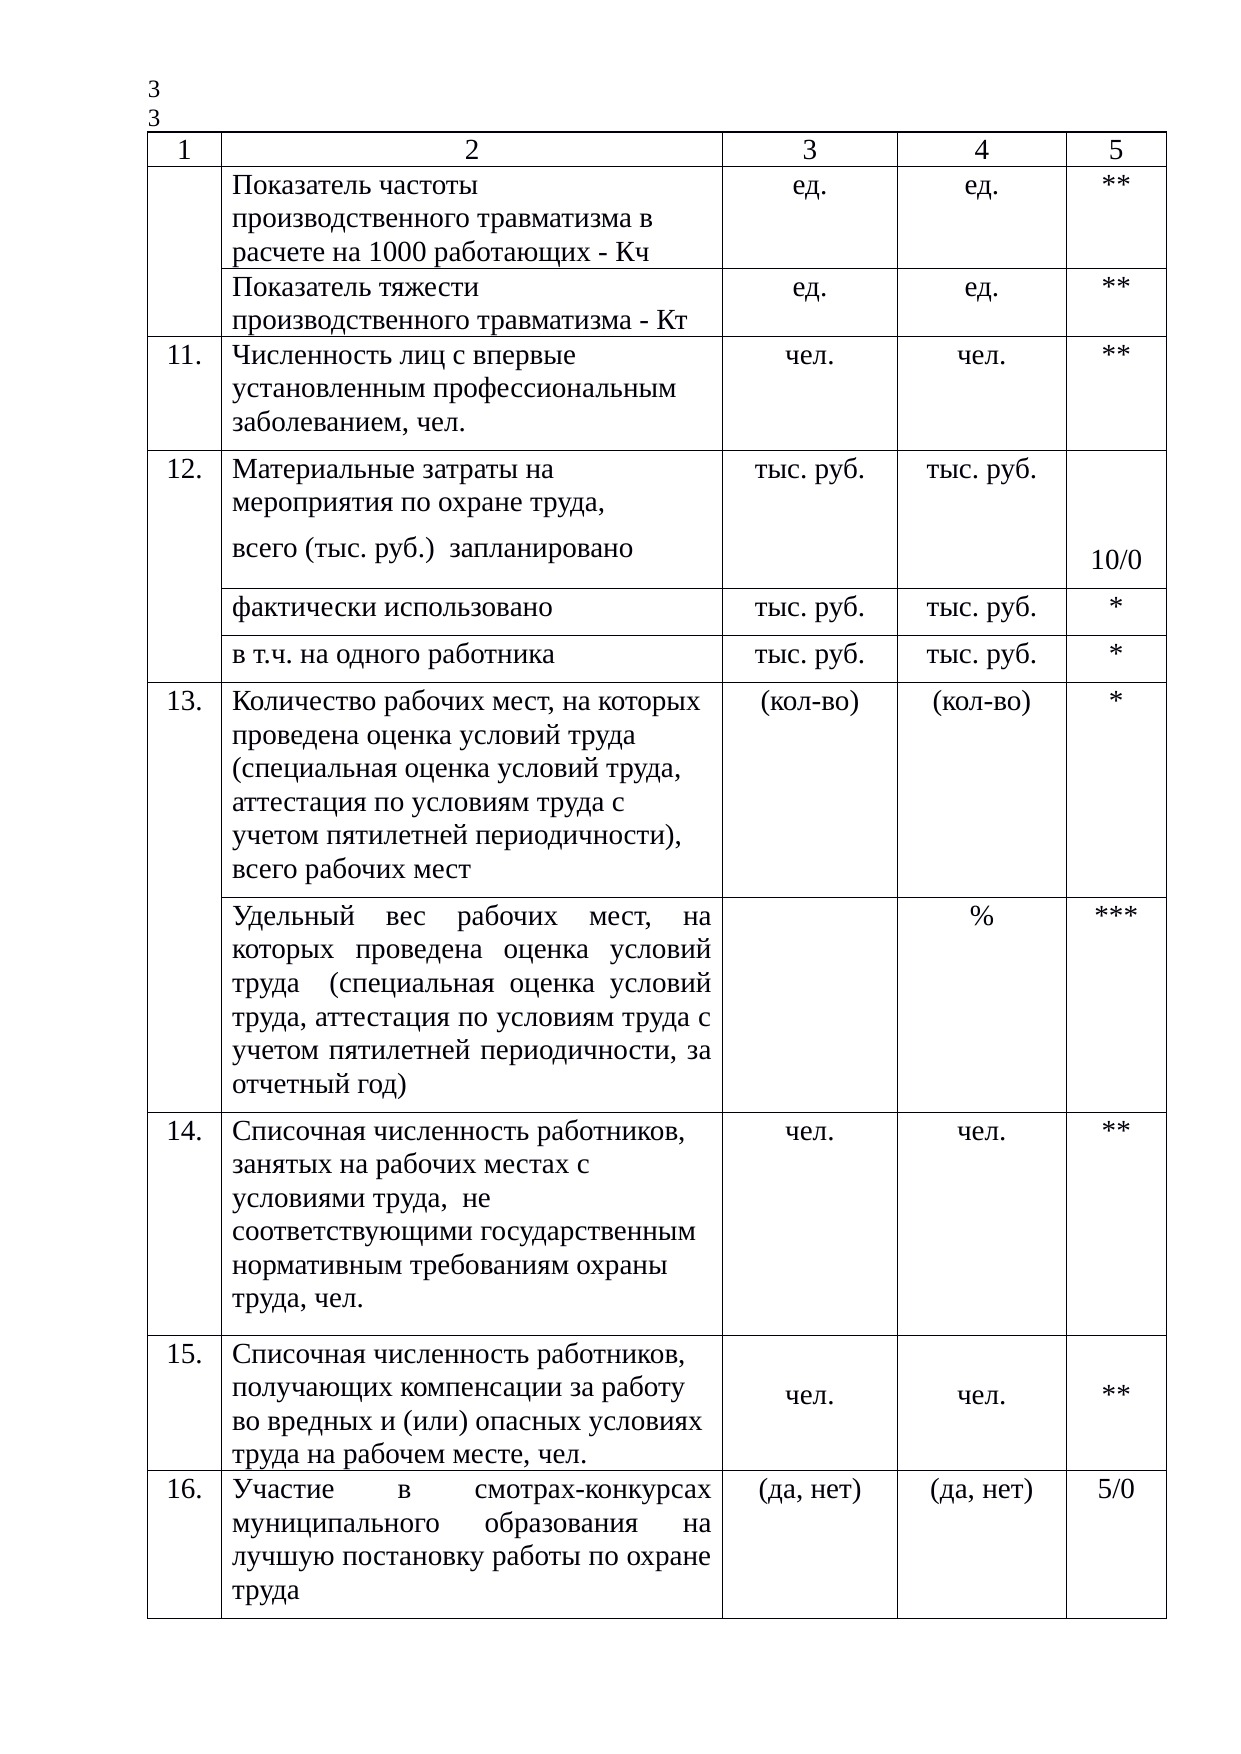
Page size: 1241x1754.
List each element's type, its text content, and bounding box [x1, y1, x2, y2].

table_cell Количество рабочих мест, на которых проведена оценка условий труда (специальная оценка условий труда, аттестация по условиям труда с учетом пятилетней периодичности), всего рабочих мест [222, 683, 722, 897]
table_cell Участие в смотрах-конкурсах муниципального образования на лучшую постановку работы по охране труда [222, 1471, 722, 1618]
table_cell 12. [148, 451, 221, 682]
table_cell ** [1067, 337, 1166, 450]
table_cell 11. [148, 337, 221, 450]
table_cell 5/0 [1067, 1471, 1166, 1618]
table_cell * [1067, 589, 1166, 635]
table_cell чел. [898, 1336, 1066, 1470]
table_cell 14. [148, 1113, 221, 1335]
table_cell ед. [898, 269, 1066, 336]
table_cell Удельный вес рабочих мест, на которых проведена оценка условий труда (специальная оценка условий труда, аттестация по условиям труда с учетом пятилетней периодичности, за отчетный год) [222, 898, 722, 1112]
table_cell ** [1067, 1113, 1166, 1335]
table_cell чел. [723, 337, 897, 450]
table_cell тыс. руб. [723, 451, 897, 588]
table_cell тыс. руб. [723, 589, 897, 635]
table_header 4 [898, 133, 1066, 166]
table_cell 15. [148, 1336, 221, 1470]
table_cell ** [1067, 167, 1166, 268]
table_cell *** [1067, 898, 1166, 1112]
table_cell чел. [898, 1113, 1066, 1335]
table_cell [148, 167, 221, 336]
table_cell чел. [723, 1113, 897, 1335]
table_cell [723, 898, 897, 1112]
table_cell * [1067, 683, 1166, 897]
table_cell (кол-во) [898, 683, 1066, 897]
table_cell тыс. руб. [898, 636, 1066, 682]
table_header 2 [222, 133, 722, 166]
table_cell ед. [723, 269, 897, 336]
table_cell тыс. руб. [723, 636, 897, 682]
table_header 5 [1067, 133, 1166, 166]
table_cell ед. [723, 167, 897, 268]
table_cell ** [1067, 269, 1166, 336]
table_cell (да, нет) [723, 1471, 897, 1618]
table_cell 13. [148, 683, 221, 1112]
table_cell % [898, 898, 1066, 1112]
table_cell Численность лиц с впервые установленным профессиональным заболеванием, чел. [222, 337, 722, 450]
table_cell чел. [723, 1336, 897, 1470]
table_cell Списочная численность работников, занятых на рабочих местах с условиями труда, не соответствующими государственным нормативным требованиям охраны труда, чел. [222, 1113, 722, 1335]
table_header 3 [723, 133, 897, 166]
table_cell ** [1067, 1336, 1166, 1470]
table_cell * [1067, 636, 1166, 682]
table_cell ед. [898, 167, 1066, 268]
table_cell тыс. руб. [898, 589, 1066, 635]
table_cell Материальные затраты на мероприятия по охране труда, всего (тыс. руб.) запланировано [222, 451, 722, 588]
table_cell Показатель тяжести производственного травматизма - Кт [222, 269, 722, 336]
table_cell (кол-во) [723, 683, 897, 897]
table_cell (да, нет) [898, 1471, 1066, 1618]
table_cell в т.ч. на одного работника [222, 636, 722, 682]
table_cell 16. [148, 1471, 221, 1618]
table_cell фактически использовано [222, 589, 722, 635]
table_cell чел. [898, 337, 1066, 450]
table_cell тыс. руб. [898, 451, 1066, 588]
table_cell Списочная численность работников, получающих компенсации за работу во вредных и (или) опасных условиях труда на рабочем месте, чел. [222, 1336, 722, 1470]
table_cell Показатель частоты производственного травматизма в расчете на 1000 работающих - Кч [222, 167, 722, 268]
table_cell 10/0 [1067, 451, 1166, 588]
table_header 1 [148, 133, 221, 166]
